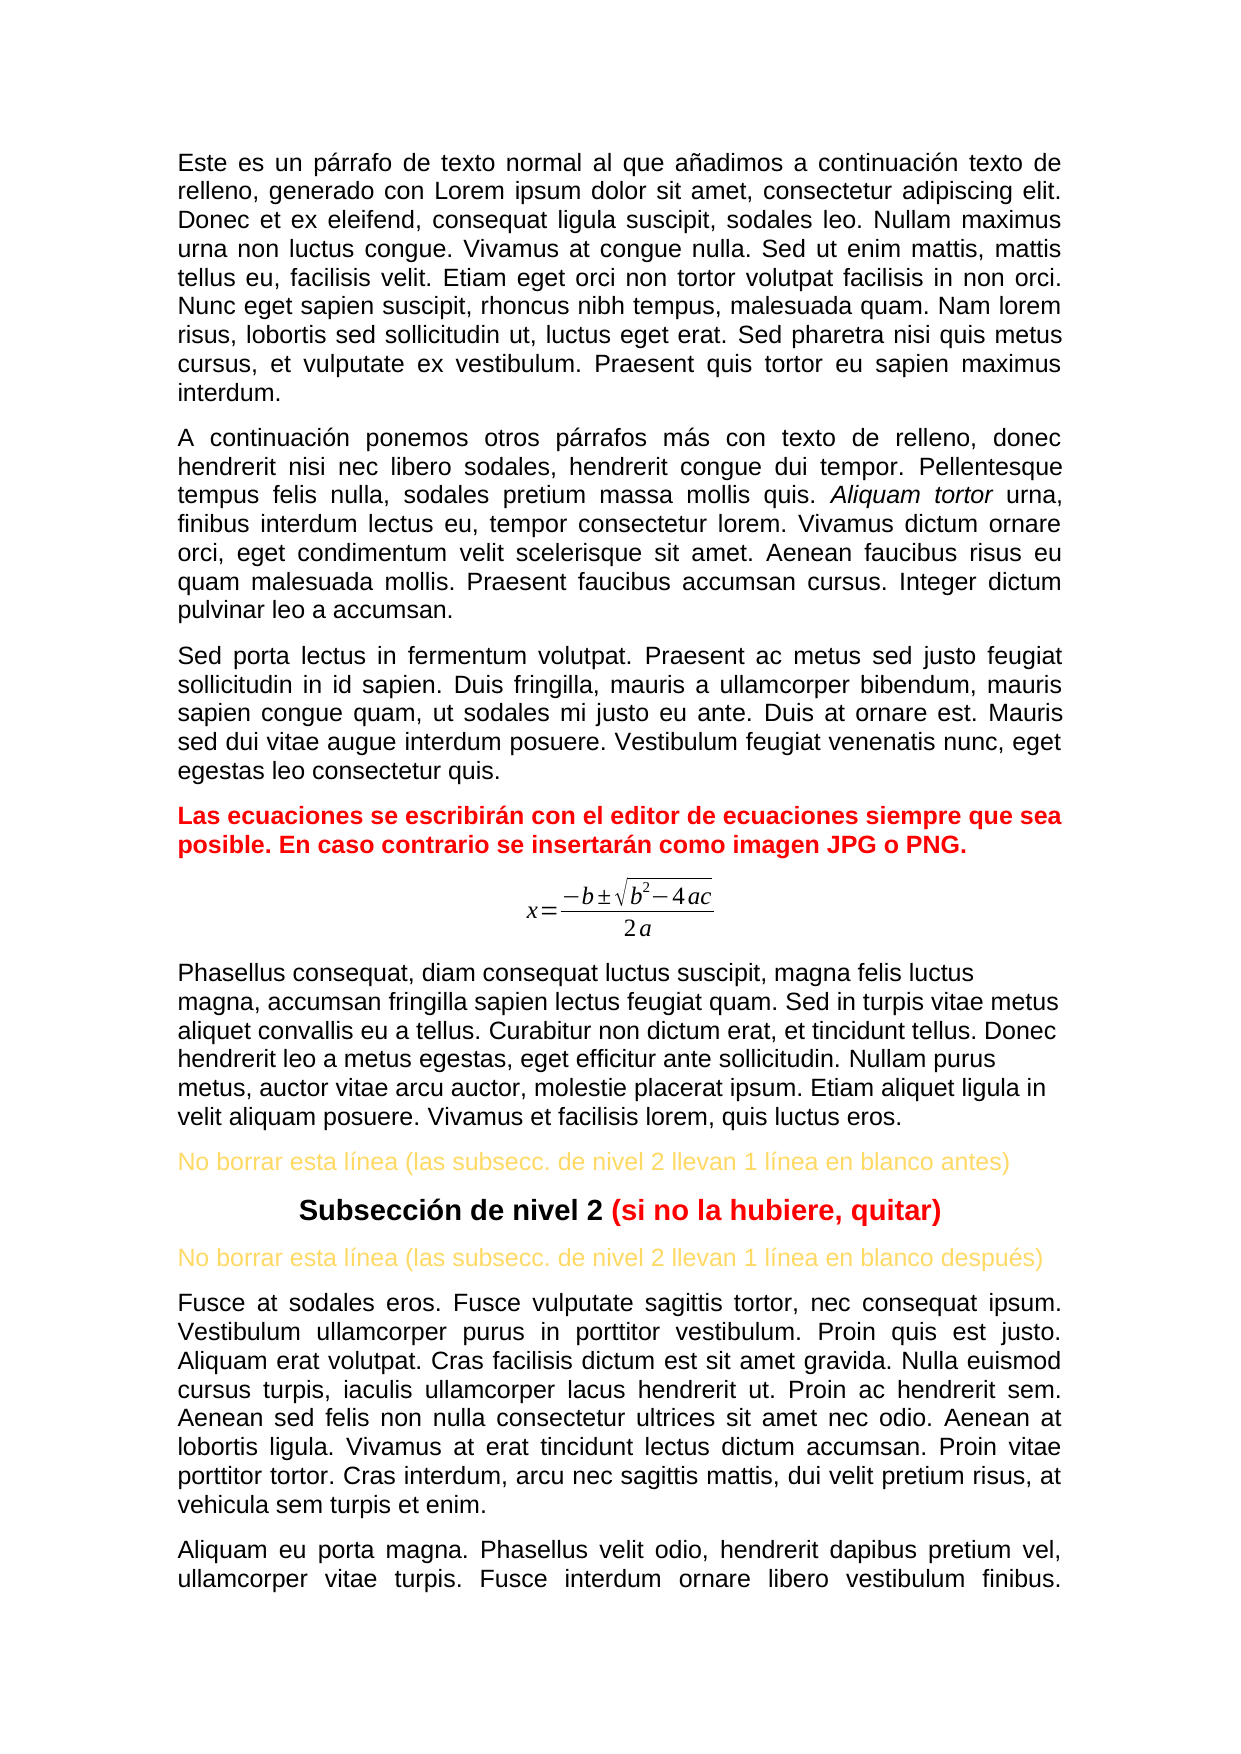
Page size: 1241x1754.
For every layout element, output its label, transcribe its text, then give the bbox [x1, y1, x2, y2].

text Este es un párrafo de texto normal al que añadimos a continuación texto de relleno, generado con Lorem ipsum dolor sit amet, consectetur adipiscing elit. Donec et ex eleifend, consequat ligula suscipit, sodales leo. Nullam maximus urna non luctus congue. Vivamus at congue nulla. Sed ut enim mattis, mattis tellus eu, facilisis velit. Etiam eget orci non tortor volutpat facilisis in non orci. Nunc eget sapien suscipit, rhoncus nibh tempus, malesuada quam. Nam lorem risus, lobortis sed sollicitudin ut, luctus eget erat. Sed pharetra nisi quis metus cursus, et vulputate ex vestibulum. Praesent quis tortor eu sapien maximus interdum. [177, 148, 1063, 406]
text No borrar esta línea (las subsecc. de nivel 2 llevan 1 línea en blanco antes) [177, 1147, 1063, 1176]
text Sed porta lectus in fermentum volutpat. Praesent ac metus sed justo feugiat sollicitudin in id sapien. Duis fringilla, mauris a ullamcorper bibendum, mauris sapien congue quam, ut sodales mi justo eu ante. Duis at ornare est. Mauris sed dui vitae augue interdum posuere. Vestibulum feugiat venenatis nunc, eget egestas leo consectetur quis. [177, 641, 1063, 785]
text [177, 1535, 1063, 1593]
text Las ecuaciones se escribirán con el editor de ecuaciones siempre que sea posible. En caso contrario se insertarán como imagen JPG o PNG. [177, 801, 1063, 859]
text Subsección de nivel 2 (si no la hubiere, quitar) [177, 1193, 1063, 1226]
text A continuación ponemos otros párrafos más con texto de relleno, donec hendrerit nisi nec libero sodales, hendrerit congue dui tempor. Pellentesque tempus felis nulla, sodales pretium massa mollis quis. Aliquam tortor urna, finibus interdum lectus eu, tempor consectetur lorem. Vivamus dictum ornare orci, eget condimentum velit scelerisque sit amet. Aenean faucibus risus eu quam malesuada mollis. Praesent faucibus accumsan cursus. Integer dictum pulvinar leo a accumsan. [177, 423, 1063, 624]
text No borrar esta línea (las subsecc. de nivel 2 llevan 1 línea en blanco después) [177, 1243, 1063, 1272]
text Phasellus consequat, diam consequat luctus suscipit, magna felis luctus magna, accumsan fringilla sapien lectus feugiat quam. Sed in turpis vitae metus aliquet convallis eu a tellus. Curabitur non dictum erat, et tincidunt tellus. Donec hendrerit leo a metus egestas, eget efficitur ante sollicitudin. Nullam purus metus, auctor vitae arcu auctor, molestie placerat ipsum. Etiam aliquet ligula in velit aliquam posuere. Vivamus et facilisis lorem, quis luctus eros. [177, 958, 1063, 1131]
text Fusce at sodales eros. Fusce vulputate sagittis tortor, nec consequat ipsum. Vestibulum ullamcorper purus in porttitor vestibulum. Proin quis est justo. Aliquam erat volutpat. Cras facilisis dictum est sit amet gravida. Nulla euismod cursus turpis, iaculis ullamcorper lacus hendrerit ut. Proin ac hendrerit sem. Aenean sed felis non nulla consectetur ultrices sit amet nec odio. Aenean at lobortis ligula. Vivamus at erat tincidunt lectus dictum accumsan. Proin vitae porttitor tortor. Cras interdum, arcu nec sagittis mattis, dui velit pretium risus, at vehicula sem turpis et enim. [177, 1288, 1063, 1518]
